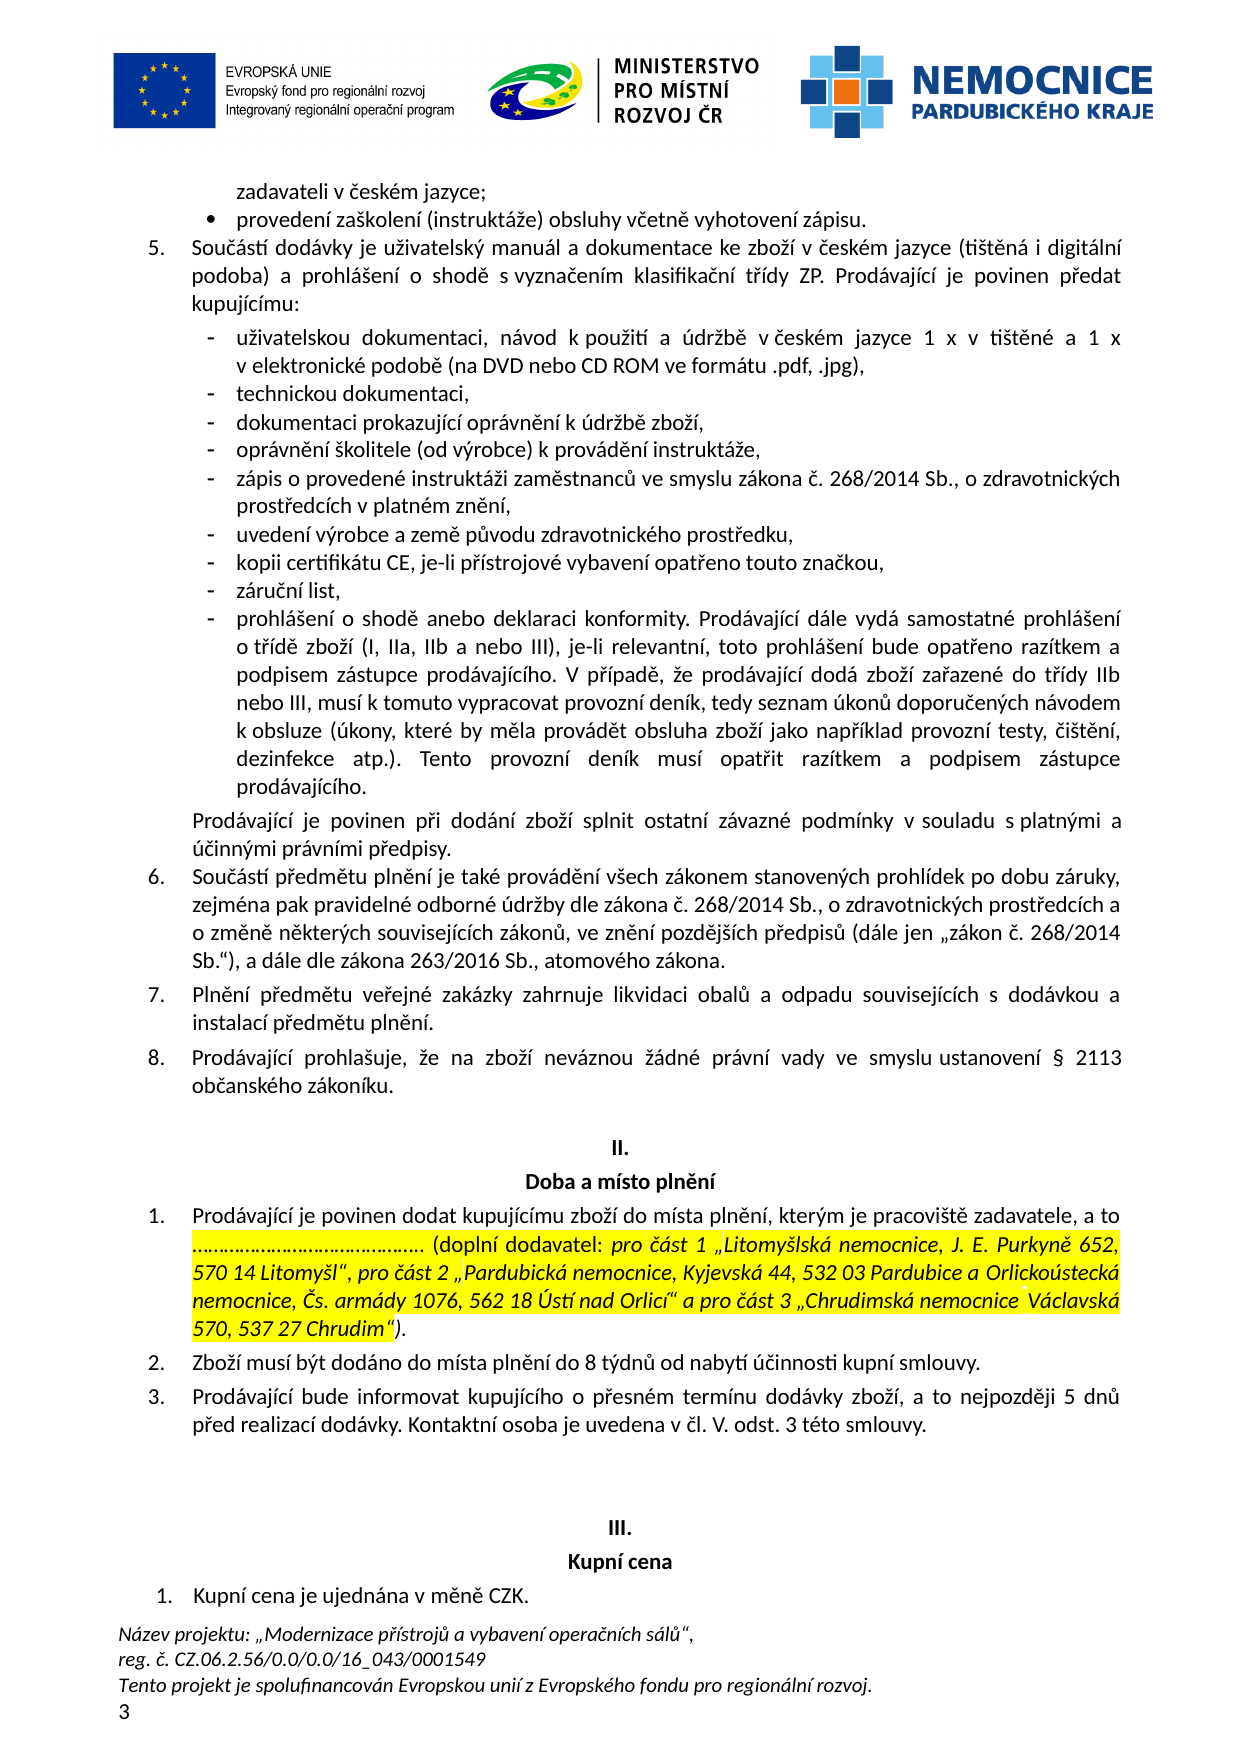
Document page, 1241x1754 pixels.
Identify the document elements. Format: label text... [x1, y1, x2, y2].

text Kupní cena [118, 1547, 1122, 1575]
text II. [118, 1133, 1122, 1161]
text 8. Prodávající prohlašuje, že na zboží neváznou žádné právní vady ve smyslu ustanovení § 2113 občanského zákoníku. [118, 1043, 1122, 1099]
text Prodávající je povinen při dodání zboží splnit ostatní závazné podmínky v souladu s platnými a účinnými právními předpisy. [192, 806, 1122, 862]
list Prodávající je povinen dodat kupujícímu zboží do místa plnění, kterým je pracoviště zadavatele, a to …………………………………….. (doplní dodavatel: pro část 1 „Litomyšlská nemocnice, J. E. Purkyně 652, 570 14 Litomyšl“, pro část 2 „Pardubická nemocnice, Kyjevská 44, 532 03 Pardubice a Orlickoústecká nemocnice, Čs. armády 1076, 562 18 Ústí nad Orlicí“ a pro část 3 „Chrudimská nemocnice Václavská 570, 537 27 Chrudim“). [148, 1202, 1122, 1342]
list oprávnění školitele (od výrobce) k provádění instruktáže, [207, 436, 1122, 464]
text Doba a místo plnění [118, 1167, 1122, 1195]
list kopii certifikátu CE, je-li přístrojové vybavení opatřeno touto značkou, [207, 548, 1122, 576]
list technickou dokumentaci, [207, 379, 1122, 408]
list uvedení výrobce a země původu zdravotnického prostředku, [207, 520, 1122, 548]
list provedení zaškolení (instruktáže) obsluhy včetně vyhotovení zápisu. [207, 205, 1122, 233]
list zápis o provedené instruktáži zaměstnanců ve smyslu zákona č. 268/2014 Sb., o zdravotnických prostředcích v platném znění, [207, 464, 1122, 520]
list prohlášení o shodě anebo deklaraci konformity. Prodávající dále vydá samostatné prohlášení o třídě zboží (I, IIa, IIb a nebo III), je-li relevantní, toto prohlášení bude opatřeno razítkem a podpisem zástupce prodávajícího. V případě, že prodávající dodá zboží zařazené do třídy IIb nebo III, musí k tomuto vypracovat provozní deník, tedy seznam úkonů doporučených návodem k obsluze (úkony, které by měla provádět obsluha zboží jako například provozní testy, čištění, dezinfekce atp.). Tento provozní deník musí opatřit razítkem a podpisem zástupce prodávajícího. [207, 604, 1122, 800]
text 7. Plnění předmětu veřejné zakázky zahrnuje likvidaci obalů a odpadu souvisejících s dodávkou a instalací předmětu plnění. [118, 981, 1122, 1037]
picture [799, 44, 1153, 139]
text 6. Součástí předmětu plnění je také provádění všech zákonem stanovených prohlídek po dobu záruky, zejména pak pravidelné odborné údržby dle zákona č. 268/2014 Sb., o zdravotnických prostředcích a o změně některých souvisejících zákonů, ve znění pozdějších předpisů (dále jen „zákon č. 268/2014 Sb.“), a dále dle zákona 263/2016 Sb., atomového zákona. [118, 862, 1122, 974]
list Kupní cena je ujednána v měně CZK. [156, 1582, 1122, 1610]
text III. [118, 1513, 1122, 1541]
text 5. Součástí dodávky je uživatelský manuál a dokumentace ke zboží v českém jazyce (tištěná i digitální podoba) a prohlášení o shodě s vyznačením klasifikační třídy ZP. Prodávající je povinen předat kupujícímu: [148, 233, 1122, 317]
picture [91, 27, 780, 153]
list dokumentaci prokazující oprávnění k údržbě zboží, [207, 408, 1122, 436]
list Zboží musí být dodáno do místa plnění do 8 týdnů od nabytí účinnosti kupní smlouvy. [148, 1348, 1122, 1376]
list Prodávající bude informovat kupujícího o přesném termínu dodávky zboží, a to nejpozději 5 dnů před realizací dodávky. Kontaktní osoba je uvedena v čl. V. odst. 3 této smlouvy. [148, 1382, 1122, 1438]
list uživatelskou dokumentaci, návod k použití a údržbě v českém jazyce 1 x v tištěné a 1 x v elektronické podobě (na DVD nebo CD ROM ve formátu .pdf, .jpg), [207, 323, 1122, 379]
list záruční list, [207, 576, 1122, 604]
